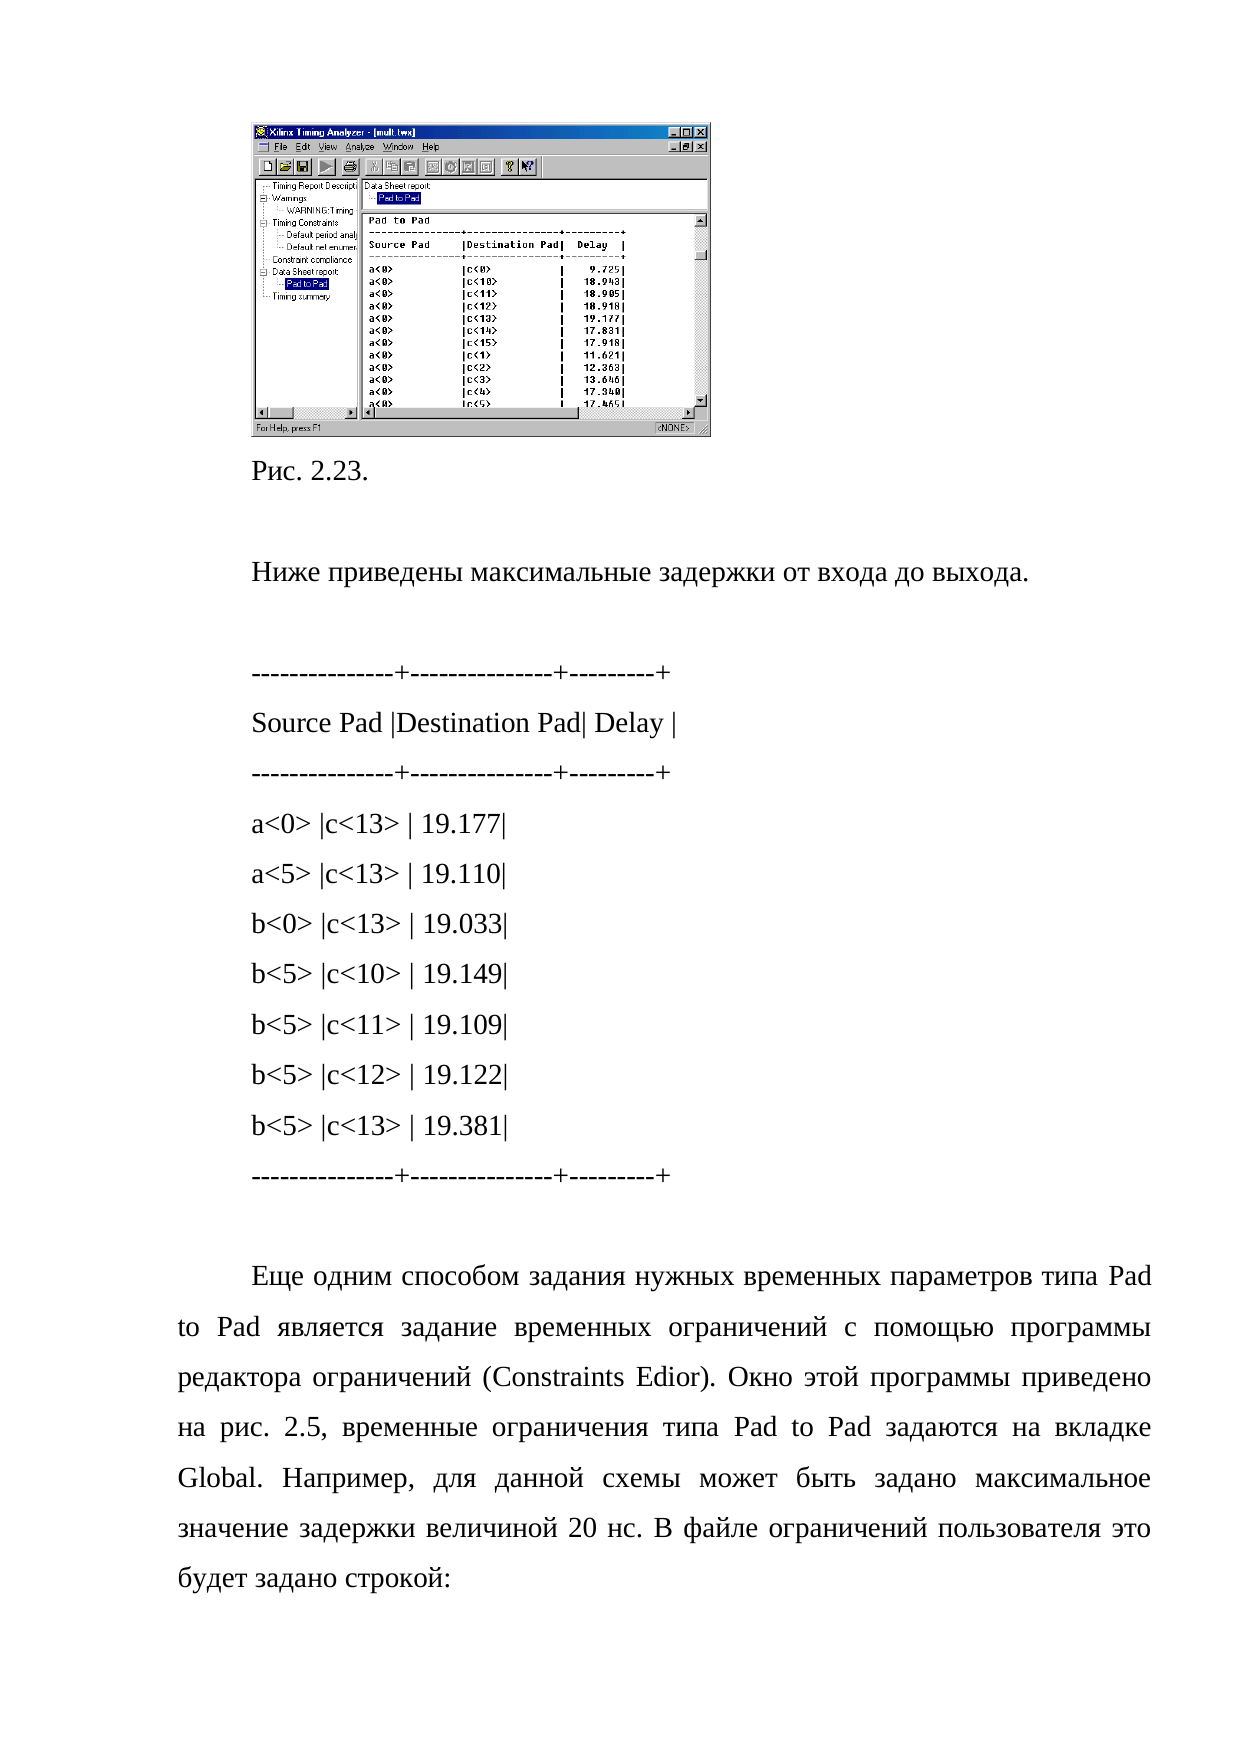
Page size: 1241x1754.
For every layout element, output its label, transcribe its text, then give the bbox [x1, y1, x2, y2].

text b<5> |c<10> | 19.149| [177, 957, 1152, 990]
text Еще одним способом задания нужных временных параметров типа Pad to Pad является задание временных ограничений с помощью программы редактора ограничений (Constraints Edior). Окно этой программы приведено на рис. 2.5, временные ограничения типа Pad to Pad задаются на вкладке Global. Например, для данной схемы может быть задано максимальное значение задержки величиной 20 нс. В файле ограничений пользователя это будет задано строкой: [177, 1259, 1152, 1594]
text Source Pad |Destination Pad| Delay | [177, 705, 1152, 739]
text Ниже приведены максимальные задержки от входа до выхода. [177, 554, 1152, 588]
text ---------------+---------------+---------+ [177, 756, 1152, 789]
text b<0> |c<13> | 19.033| [177, 907, 1152, 940]
picture [251, 122, 711, 437]
text Рис. 2.23. [177, 454, 1152, 487]
text ---------------+---------------+---------+ [177, 1158, 1152, 1192]
text a<0> |c<13> | 19.177| [177, 806, 1152, 839]
text b<5> |c<13> | 19.381| [177, 1108, 1152, 1141]
text ---------------+---------------+---------+ [177, 655, 1152, 688]
text b<5> |c<12> | 19.122| [177, 1057, 1152, 1091]
text a<5> |c<13> | 19.110| [177, 856, 1152, 890]
text b<5> |c<11> | 19.109| [177, 1007, 1152, 1041]
